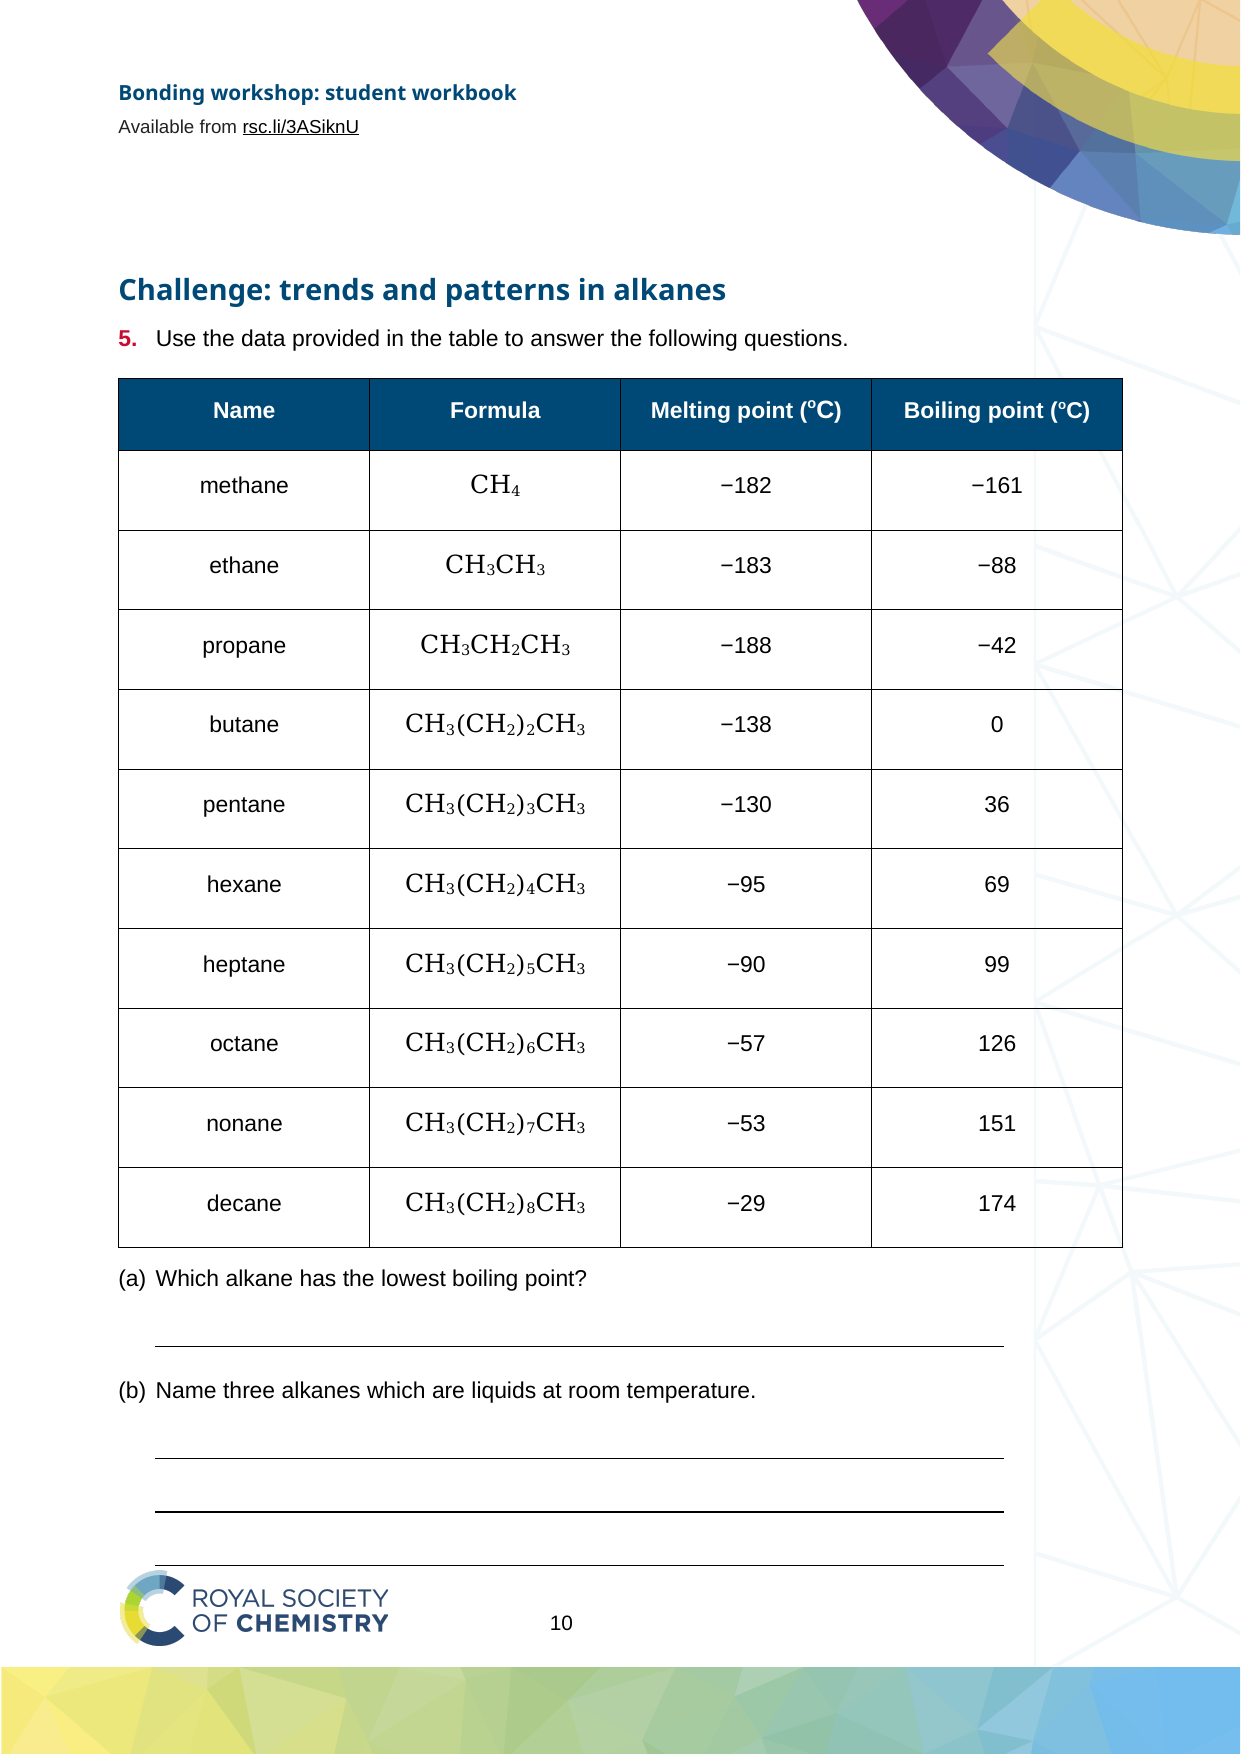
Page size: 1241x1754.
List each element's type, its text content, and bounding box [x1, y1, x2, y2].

table_cell CH3CH2CH3 [370, 610, 620, 689]
table_cell CH3(CH2)3CH3 [370, 770, 620, 848]
table_cell nonane [119, 1088, 369, 1167]
table_cell −161 [872, 451, 1122, 529]
table_cell 0 [872, 690, 1122, 768]
table_cell CH4 [370, 451, 620, 529]
table_header Melting point (oC) [621, 379, 871, 450]
table_cell 69 [872, 849, 1122, 928]
subtitle Challenge: trends and patterns in alkanes [118, 274, 1004, 307]
list Use the data provided in the table to answer the following questions. [118, 319, 1004, 353]
table_cell CH3(CH2)8CH3 [370, 1168, 620, 1247]
table_cell −183 [621, 531, 871, 609]
table_cell CH3(CH2)2CH3 [370, 690, 620, 768]
table_cell 151 [872, 1088, 1122, 1167]
table_cell decane [119, 1168, 369, 1247]
table_cell −188 [621, 610, 871, 689]
list Name three alkanes which are liquids at room temperature. [118, 1372, 1004, 1406]
table_header Formula [370, 379, 620, 450]
picture [805, 0, 1241, 1666]
table_cell butane [119, 690, 369, 768]
table_cell CH3CH3 [370, 531, 620, 609]
list Which alkane has the lowest boiling point? [118, 1260, 1004, 1293]
table_cell CH3(CH2)5CH3 [370, 929, 620, 1008]
table_cell −29 [621, 1168, 871, 1247]
table_header Name [119, 379, 369, 450]
table_header Boiling point (oC) [872, 379, 1122, 450]
table_cell heptane [119, 929, 369, 1008]
picture [119, 1570, 389, 1646]
table_cell CH3(CH2)4CH3 [370, 849, 620, 928]
table_cell −57 [621, 1009, 871, 1087]
table_cell 126 [872, 1009, 1122, 1087]
table_cell −95 [621, 849, 871, 928]
table_cell 99 [872, 929, 1122, 1008]
table_cell CH3(CH2)6CH3 [370, 1009, 620, 1087]
table_cell propane [119, 610, 369, 689]
picture [1, 1667, 1241, 1754]
table_cell −53 [621, 1088, 871, 1167]
table_cell hexane [119, 849, 369, 928]
table_cell −182 [621, 451, 871, 529]
table_cell −130 [621, 770, 871, 848]
table_cell −138 [621, 690, 871, 768]
table_cell −90 [621, 929, 871, 1008]
table_cell 174 [872, 1168, 1122, 1247]
table_cell octane [119, 1009, 369, 1087]
table_cell ethane [119, 531, 369, 609]
table_cell −88 [872, 531, 1122, 609]
table_cell methane [119, 451, 369, 529]
table_cell CH3(CH2)7CH3 [370, 1088, 620, 1167]
table_cell 36 [872, 770, 1122, 848]
table_cell −42 [872, 610, 1122, 689]
table_cell pentane [119, 770, 369, 848]
